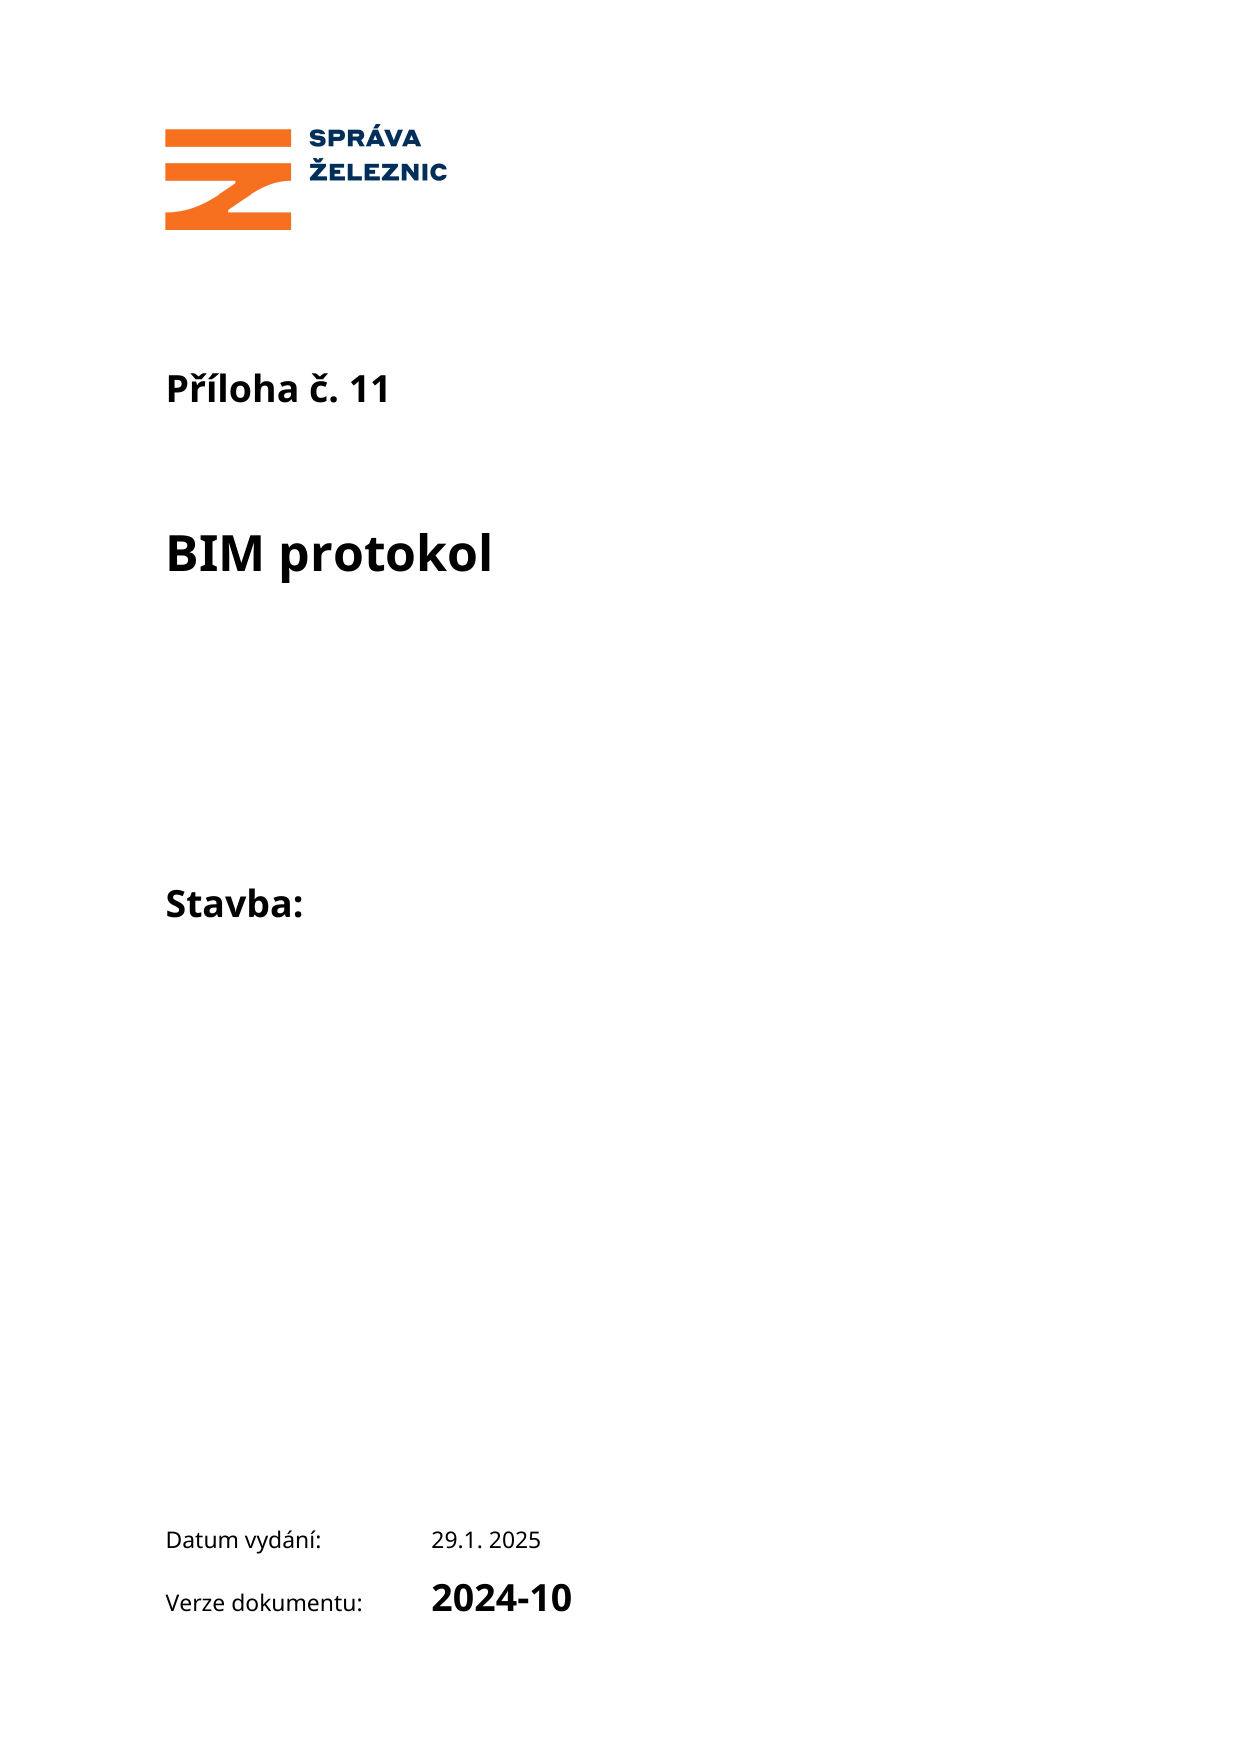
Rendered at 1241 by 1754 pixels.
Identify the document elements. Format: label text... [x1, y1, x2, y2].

text Příloha č. 11 [165, 362, 1075, 413]
text Stavba: [165, 877, 1075, 928]
picture [165, 124, 447, 230]
